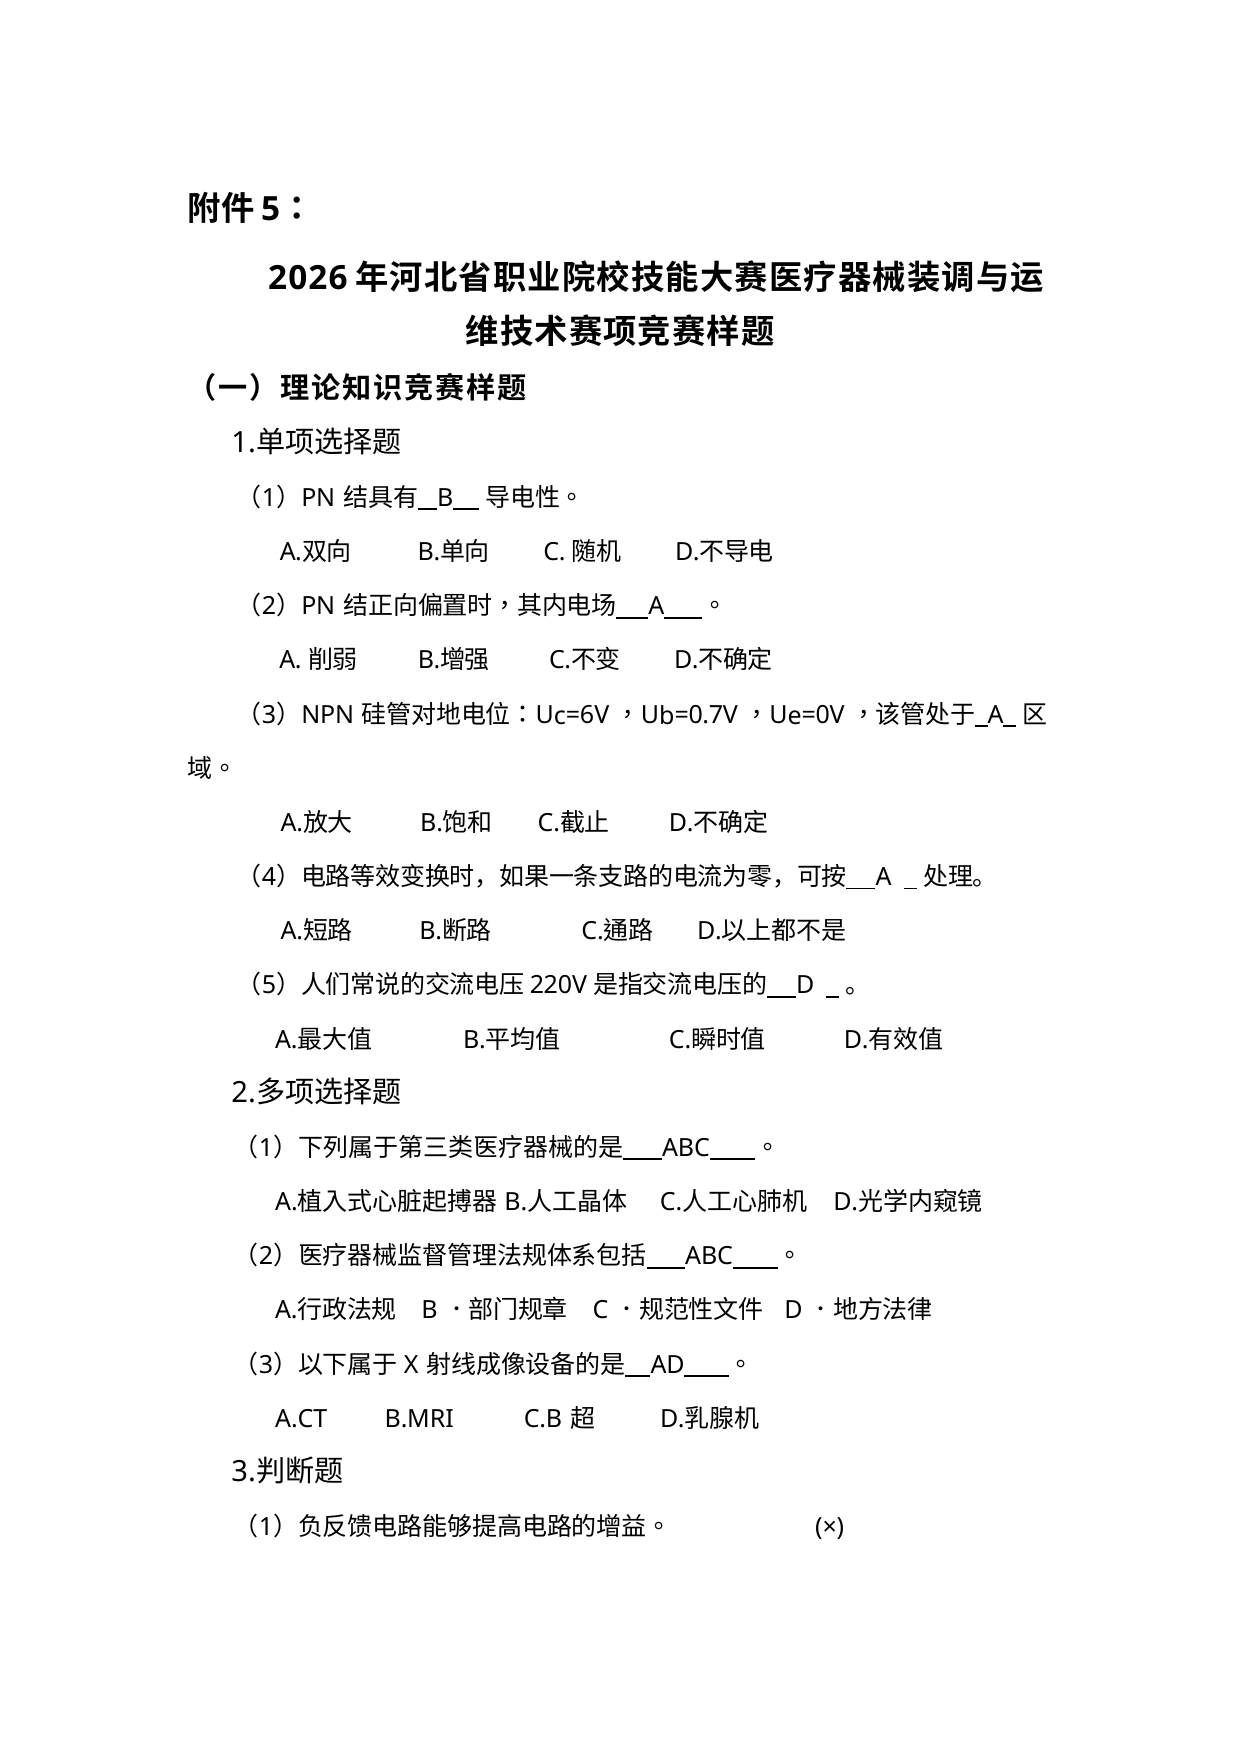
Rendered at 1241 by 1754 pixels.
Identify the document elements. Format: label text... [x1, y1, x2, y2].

text 附件5： [187, 177, 1053, 231]
text A.短路 B.断路 C.通路 D.以上都不是 [231, 896, 1053, 951]
text （一）理论知识竞赛样题 [187, 355, 1053, 409]
text （4）电路等效变换时，如果一条支路的电流为零，可按 A 处理。 [187, 842, 1053, 896]
text 2.多项选择题 [187, 1059, 1053, 1113]
text （1）PN 结具有 B 导电性。 [187, 463, 1053, 517]
text （3）NPN 硅管对地电位：Uc=6V ，Ub=0.7V ，Ue=0V ，该管处于 A 区域。 [187, 680, 1053, 788]
text A.植入式心脏起搏器 B.人工晶体 C.人工心肺机 D.光学内窥镜 [231, 1167, 1053, 1221]
text （5）人们常说的交流电压 220V 是指交流电压的 D 。 [187, 951, 1053, 1005]
text A.放大 B.饱和 C.截止 D.不确定 [231, 788, 1053, 842]
text （3）以下属于 X 射线成像设备的是 AD 。 [190, 1330, 1053, 1384]
text 2026年河北省职业院校技能大赛医疗器械装调与运维技术赛项竞赛样题 [187, 246, 1053, 355]
text A. 削弱 B.增强 C.不变 D.不确定 [231, 626, 1053, 680]
text A.双向 B.单向 C. 随机 D.不导电 [231, 517, 1053, 571]
text 1.单项选择题 [187, 409, 1053, 463]
text A.最大值 B.平均值 C.瞬时值 D.有效值 [231, 1005, 1053, 1059]
text A.行政法规 B ．部门规章 C ．规范性文件 D ．地方法律 [231, 1276, 1053, 1330]
text （2）PN 结正向偏置时，其内电场 A 。 [187, 571, 1053, 626]
text （1）负反馈电路能够提高电路的增益。 (×) [190, 1492, 1017, 1546]
text A.CT B.MRI C.B 超 D.乳腺机 [231, 1384, 1053, 1438]
text （1）下列属于第三类医疗器械的是 ABC 。 [190, 1113, 1053, 1167]
text （2）医疗器械监督管理法规体系包括 ABC 。 [190, 1221, 1053, 1276]
text 3.判断题 [187, 1438, 1053, 1492]
